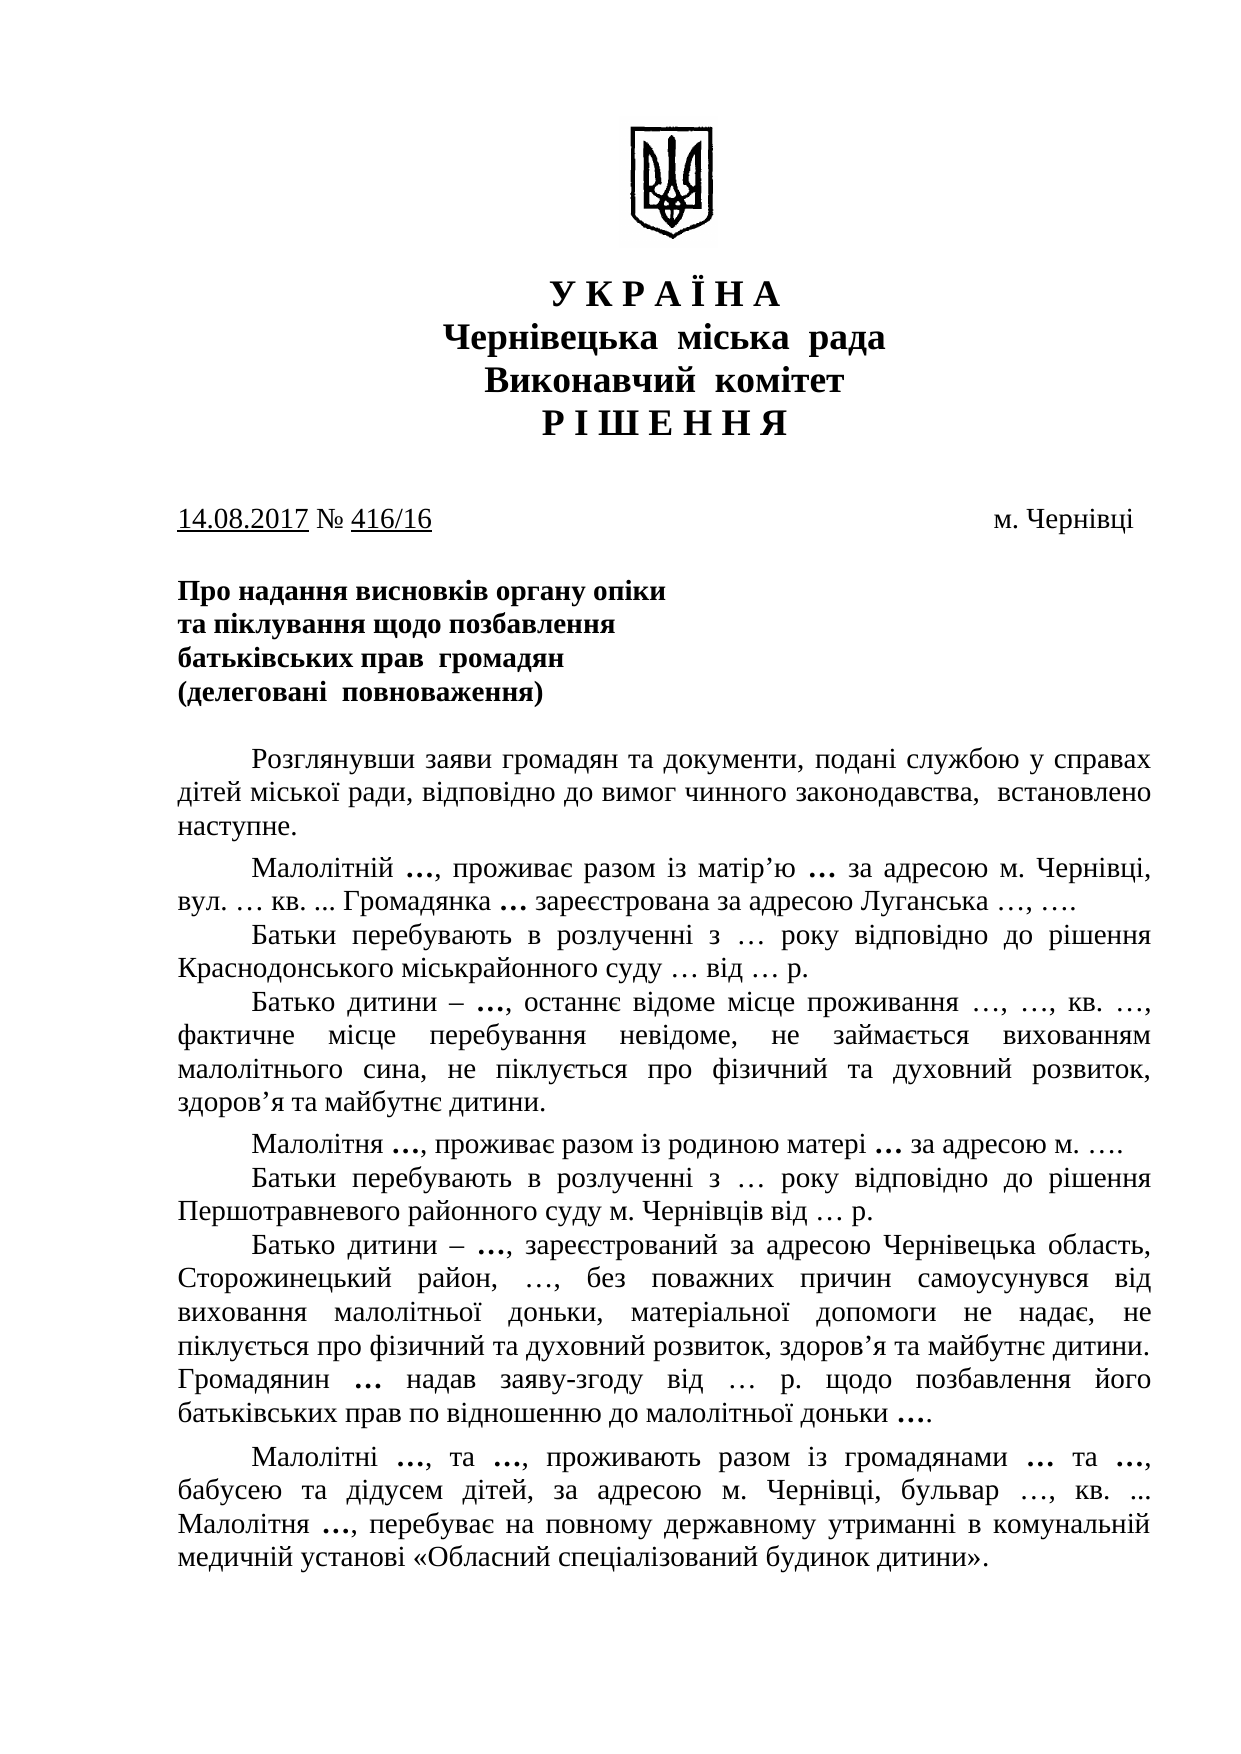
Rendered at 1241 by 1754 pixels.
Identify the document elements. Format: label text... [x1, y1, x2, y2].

subtitle Про надання висновків органу опіки [177, 573, 1152, 607]
text У К Р А Ї Н А [177, 271, 1152, 314]
text Батьки перебувають в розлученні з … року відповідно до рішення Першотравневого районного суду м. Чернівців від … р. [177, 1160, 1152, 1227]
text Малолітні …, та …, проживають разом із громадянами … та …, бабусею та дідусем дітей, за адресою м. Чернівці, бульвар …, кв. ... Малолітня …, перебуває на повному державному утриманні в комунальній медичній установі «Обласний спеціалізований будинок дитини». [177, 1439, 1152, 1573]
subtitle та піклування щодо позбавлення батьківських прав громадян [177, 607, 1152, 674]
text Малолітній …, проживає разом із матір’ю … за адресою м. Чернівці, вул. … кв. ... Громадянка … зареєстрована за адресою Луганська …, …. [177, 850, 1152, 917]
picture [618, 116, 719, 248]
subtitle Чернiвецька мiська рада [177, 314, 1152, 357]
text Батько дитини – …, зареєстрований за адресою Чернівецька область, Сторожинецький район, …, без поважних причин самоусунувся від виховання малолітньої доньки, матеріальної допомоги не надає, не піклується про фізичний та духовний розвиток, здоров’я та майбутнє дитини. Громадянин … надав заяву-згоду від … р. щодо позбавлення його батьківських прав по відношенню до малолітньої доньки …. [177, 1227, 1152, 1428]
subtitle Виконавчий комiтет [177, 357, 1152, 401]
text 14.08.2017 № 416/16 м. Чернівці [177, 501, 1152, 535]
text Батьки перебувають в розлученні з … року відповідно до рішення Краснодонського міськрайонного суду … від … р. [177, 917, 1152, 984]
text Малолітня …, проживає разом із родиною матері … за адресою м. …. [177, 1126, 1152, 1160]
text Розглянувши заяви громадян та документи, подані службою у справах дітей міської ради, відповідно до вимог чинного законодавства, встановлено наступне. [177, 741, 1152, 841]
subtitle (делеговані повноваження) [177, 674, 1152, 707]
subtitle Р І Ш Е Н Н Я [177, 401, 1152, 444]
text Батько дитини – …, останнє відоме місце проживання …, …, кв. …, фактичне місце перебування невідоме, не займається вихованням малолітнього сина, не піклується про фізичний та духовний розвиток, здоров’я та майбутнє дитини. [177, 984, 1152, 1118]
